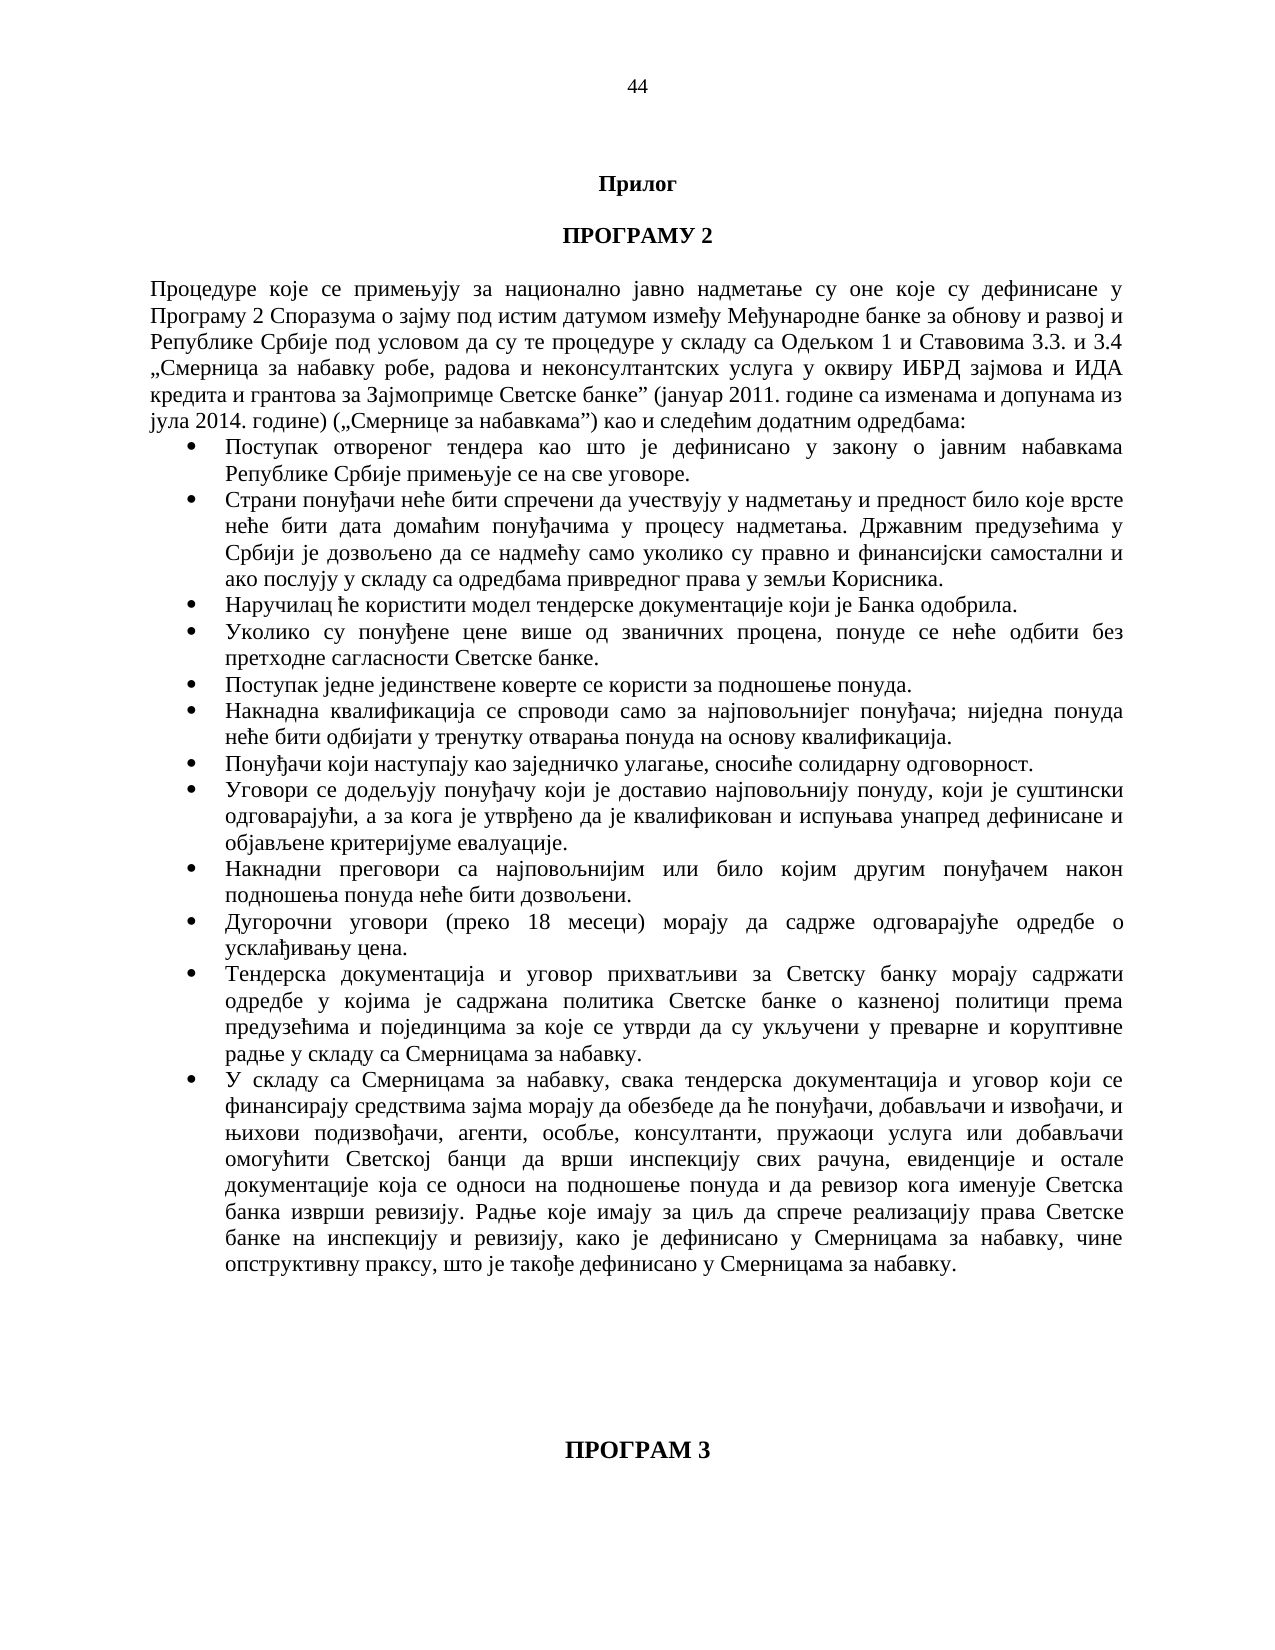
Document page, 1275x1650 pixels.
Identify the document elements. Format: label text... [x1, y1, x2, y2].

list Понуђачи који наступају као заједничко улагање, сносиће солидарну одговорност. [187, 750, 1125, 776]
list Поступак отвореног тендера као што је дефинисано у закону о јавним набавкама Републике Србије примењује се на све уговоре. [187, 433, 1125, 486]
text ПРОГРАМУ 2 [150, 223, 1125, 249]
list Страни понуђачи неће бити спречени да учествују у надметању и предност било које врсте неће бити дата домаћим понуђачима у процесу надметања. Државним предузећима у Србији је дозвољено да се надмећу само уколико су правно и финансијски самостални и ако послују у складу са одредбама привредног права у земљи Корисника. [187, 486, 1125, 592]
list Тендерска документација и уговор прихватљиви за Светску банку морају садржати одредбе у којима је садржана политика Светске банке о казненој политици према предузећима и појединцима за које се утврди да су укључени у преварне и коруптивне радње у складу са Смерницама за набавку. [187, 961, 1125, 1066]
list Накнадна квалификација се спроводи само за најповољнијег понуђача; ниједна понуда неће бити одбијати у тренутку отварања понуда на основу квалификација. [187, 697, 1125, 750]
list Накнадни преговори са најповољнијим или било којим другим понуђачем након подношења понуда неће бити дозвољени. [187, 855, 1125, 908]
text Прилог [150, 170, 1125, 196]
text Процедуре које се примењују за национално јавно надметање су оне које су дефинисане у Програму 2 Споразума о зајму под истим датумом између Међународне банке за обнову и развој и Републике Србије под условом да су те процедуре у складу са Одељком 1 и Ставовима 3.3. и 3.4 „Смерница за набавку робе, радова и неконсултантских услуга у оквиру ИБРД зајмова и ИДА кредита и грантова за Зајмопримце Светске банке” (јануар 2011. године са изменама и допунама из јула 2014. године) („Смернице за набавкама”) као и следећим додатним одредбама: [150, 275, 1125, 433]
list Поступак једне јединствене коверте се користи за подношење понуда. [187, 671, 1125, 697]
list Уговори се додељују понуђачу који је доставио најповољнију понуду, који је суштински одговарајући, а за кога је утврђено да је квалификован и испуњава унапред дефинисане и објављене критеријуме евалуације. [187, 776, 1125, 855]
list У складу са Смерницама за набавку, свака тендерска документација и уговор који се финансирају средствима зајма морају да обезбеде да ће понуђачи, добављачи и извођачи, и њихови подизвођачи, агенти, особље, консултанти, пружаоци услуга или добављачи омогућити Светској банци да врши инспекцију свих рачуна, евиденције и остале документације која се односи на подношење понуда и да ревизор кога именује Светска банка изврши ревизију. Радње које имају за циљ да спрече реализацију права Светске банке на инспекцију и ревизију, како је дефинисано у Смерницама за набавку, чине опструктивну праксу, што је такође дефинисано у Смерницама за набавку. [187, 1066, 1125, 1277]
list Дугорочни уговори (преко 18 месеци) морају да садрже одговарајуће одредбе о усклађивању цена. [187, 908, 1125, 961]
list Наручилац ће користити модел тендерске документације који је Банка одобрила. [187, 592, 1125, 618]
text ПРОГРАМ 3 [150, 1435, 1125, 1464]
list Уколико су понуђене цене више од званичних процена, понуде се неће одбити без претходне сагласности Светске банке. [187, 618, 1125, 671]
